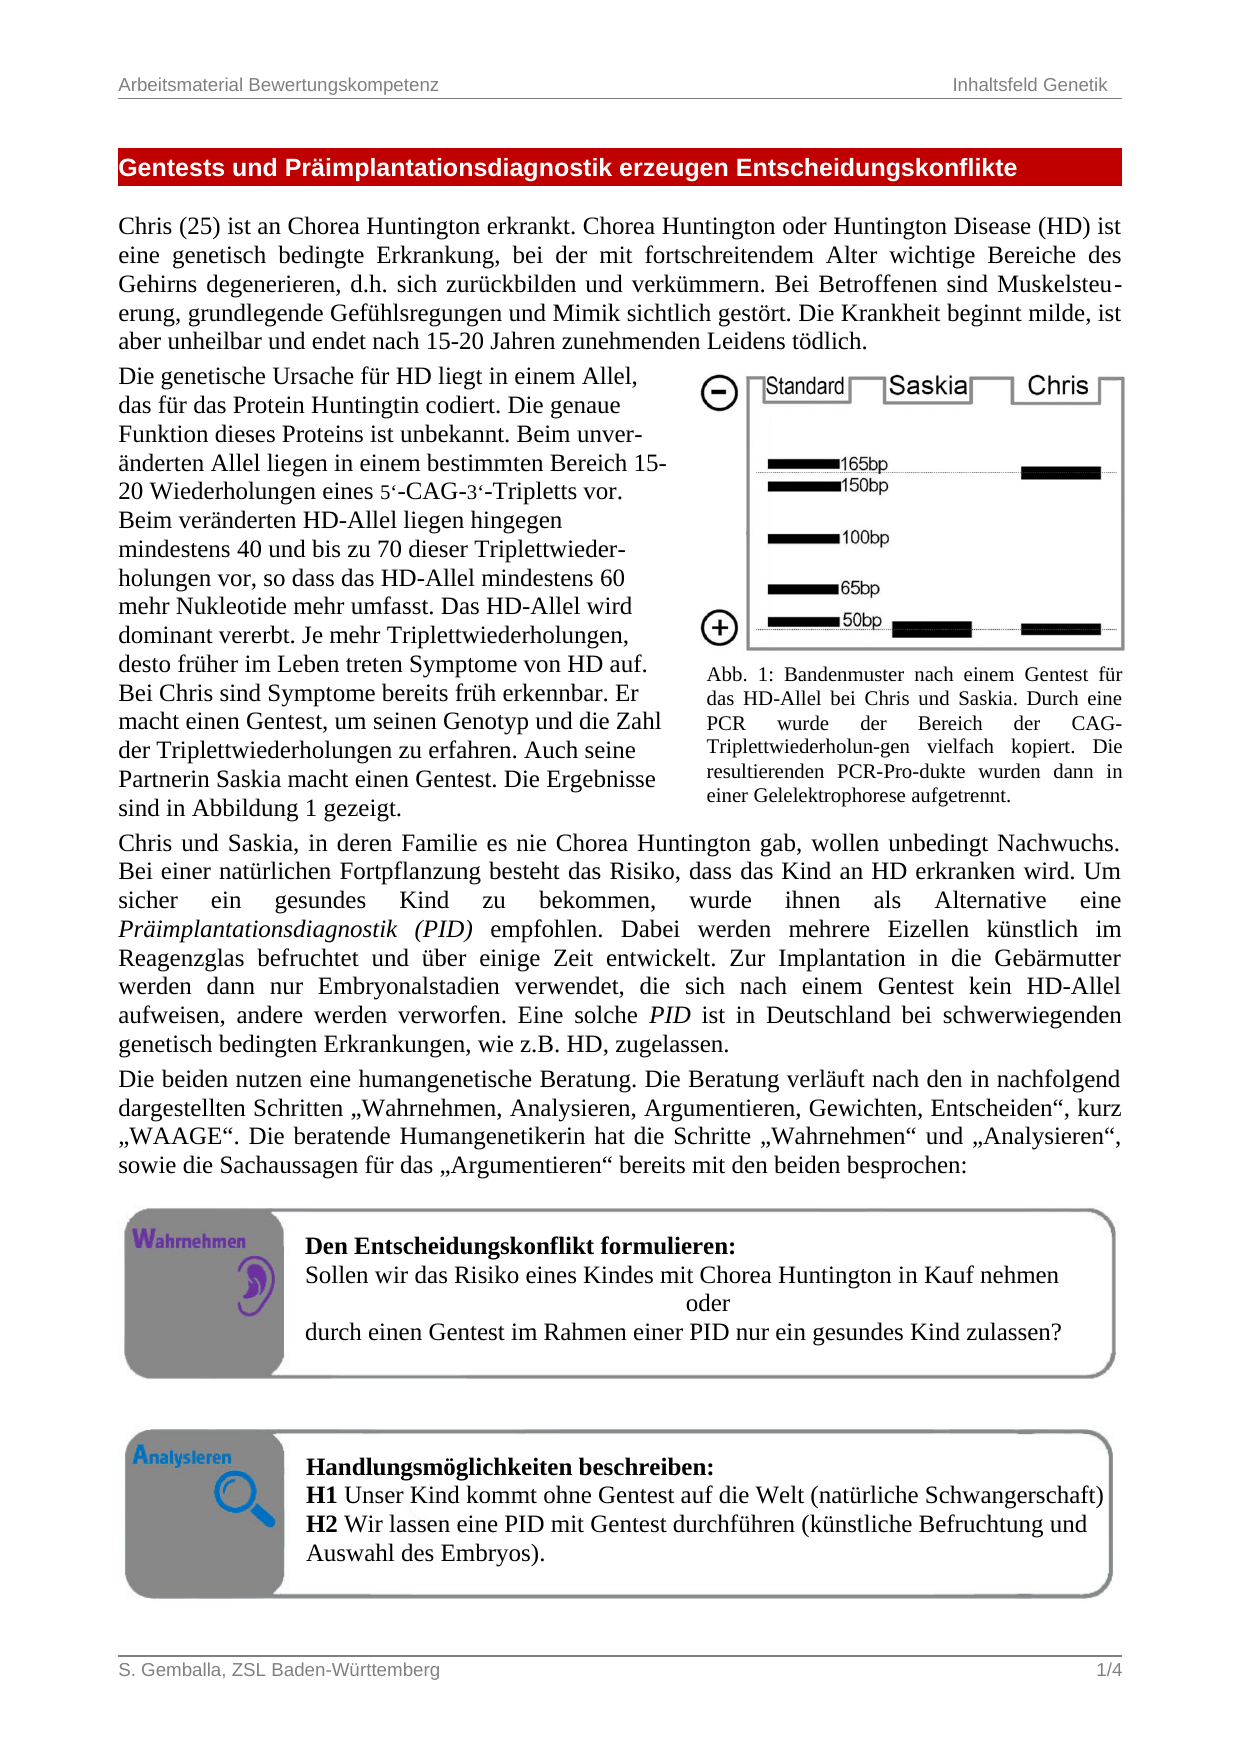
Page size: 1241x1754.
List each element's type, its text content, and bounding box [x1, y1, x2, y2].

picture [118, 1205, 1121, 1383]
text Die beiden nutzen eine humangenetische Beratung. Die Beratung verläuft nach den in nachfolgend dargestellten Schritten „Wahrnehmen, Analysieren, Argumentieren, Gewichten, Entscheiden“, kurz „WAAGE“. Die beratende Humangenetikerin hat die Schritte „Wahrnehmen“ und „Analysieren“, sowie die Sachaussagen für das „Argumentieren“ bereits mit den beiden besprochen: [118, 1064, 1122, 1179]
text Gentests und Präimplantationsdiagnostik erzeugen Entscheidungskonflikte [118, 152, 1122, 181]
text Chris (25) ist an Chorea Huntington erkrankt. Chorea Huntington oder Huntington Disease (HD) ist eine genetisch bedingte Erkrankung, bei der mit fortschreitendem Alter wichtige Bereiche des Gehirns degenerieren, d.h. sich zurückbilden und verkümmern. Bei Betroffenen sind Muskelsteuerung, grundlegende Gefühlsregungen und Mimik sichtlich gestört. Die Krankheit beginnt milde, ist aber unheilbar und endet nach 15-20 Jahren zunehmenden Leidens tödlich. [118, 211, 1122, 355]
text Chris und Saskia, in deren Familie es nie Chorea Huntington gab, wollen unbedingt Nachwuchs. Bei einer natürlichen Fortpflanzung besteht das Risiko, dass das Kind an HD erkranken wird. Um sicher ein gesundes Kind zu bekommen, wurde ihnen als Alternative eine Präimplantationsdiagnostik (PID) empfohlen. Dabei werden mehrere Eizellen künstlich im Reagenzglas befruchtet und über einige Zeit entwickelt. Zur Implantation in die Gebärmutter werden dann nur Embryonalstadien verwendet, die sich nach einem Gentest kein HD-Allel aufweisen, andere werden verworfen. Eine solche PID ist in Deutschland bei schwerwiegenden genetisch bedingten Erkrankungen, wie z.B. HD, zugelassen. [118, 828, 1122, 1058]
picture [118, 1426, 1117, 1604]
picture [692, 362, 1133, 659]
